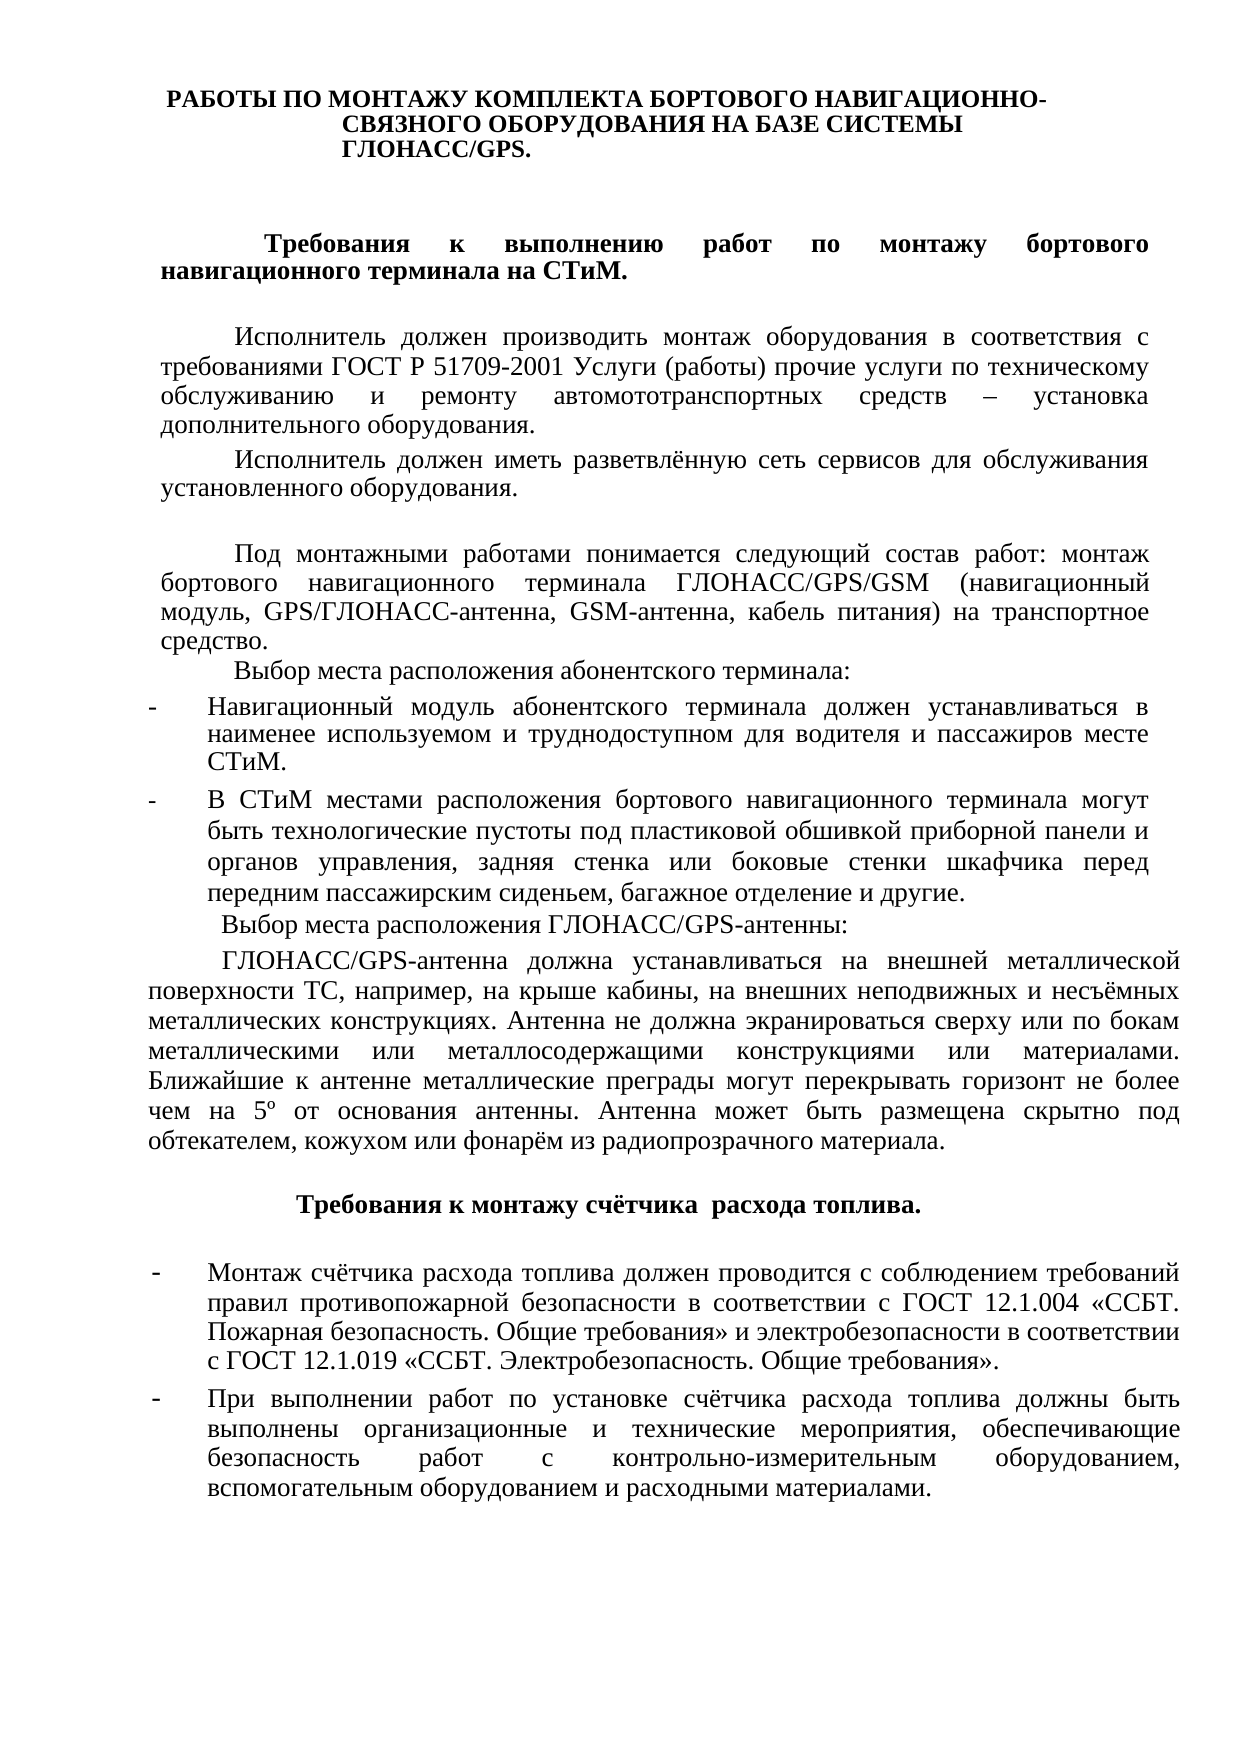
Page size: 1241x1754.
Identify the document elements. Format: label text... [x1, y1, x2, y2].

text Исполнитель должен иметь разветвлённую сеть сервисов для обслуживания установленного оборудования. [160, 446, 1150, 502]
text Выбор места расположения ГЛОНАСС/GPS-антенны: [221, 908, 1181, 939]
text Требования к монтажу счётчика расхода топлива. [296, 1188, 1181, 1219]
text Выбор места расположения абонентского терминала: [233, 655, 1181, 686]
list В СТиМ местами расположения бортового навигационного терминала могут быть технологические пустоты под пластиковой обшивкой приборной панели и органов управления, задняя стенка или боковые стенки шкафчика перед передним пассажирским сиденьем, багажное отделение и другие. [148, 783, 1150, 908]
text ГЛОНАСС/GPS-антенна должна устанавливаться на внешней металлической поверхности ТС, например, на крыше кабины, на внешних неподвижных и несъёмных металлических конструкциях. Антенна не должна экранироваться сверху или по бокам металлическими или металлосодержащими конструкциями или материалами. Ближайшие к антенне металлические преграды могут перекрывать горизонт не более чем на 5º от основания антенны. Антенна может быть размещена скрытно под обтекателем, кожухом или фонарём из радиопрозрачного материала. [148, 946, 1181, 1156]
list При выполнении работ по установке счётчика расхода топлива должны быть выполнены организационные и технические мероприятия, обеспечивающие безопасность работ с контрольно-измерительным оборудованием, вспомогательным оборудованием и расходными материалами. [148, 1383, 1181, 1502]
text РАБОТЫ ПО МОНТАЖУ КОМПЛЕКТА БОРТОВОГО НАВИГАЦИОННО-СВЯЗНОГО ОБОРУДОВАНИЯ НА БАЗЕ СИСТЕМЫ ГЛОНАСС/GPS. [166, 87, 1144, 163]
list Навигационный модуль абонентского терминала должен устанавливаться в наименее используемом и труднодоступном для водителя и пассажиров месте СТиМ. [148, 693, 1150, 776]
text Под монтажными работами понимается следующий состав работ: монтаж бортового навигационного терминала ГЛОНАСС/GPS/GSM (навигационный модуль, GPS/ГЛОНАСС-антенна, GSM-антенна, кабель питания) на транспортное средство. [160, 540, 1150, 655]
text Требования к выполнению работ по монтажу бортового навигационного терминала на СТиМ. [160, 230, 1150, 285]
list Монтаж счётчика расхода топлива должен проводится с соблюдением требований правил противопожарной безопасности в соответствии с ГОСТ 12.1.004 «ССБТ. Пожарная безопасность. Общие требования» и электробезопасности в соответствии с ГОСТ 12.1.019 «ССБТ. Электробезопасность. Общие требования». [148, 1256, 1181, 1376]
text Исполнитель должен производить монтаж оборудования в соответствия с требованиями ГОСТ Р 51709-2001 Услуги (работы) прочие услуги по техническому обслуживанию и ремонту автомототранспортных средств – установка дополнительного оборудования. [160, 322, 1150, 440]
